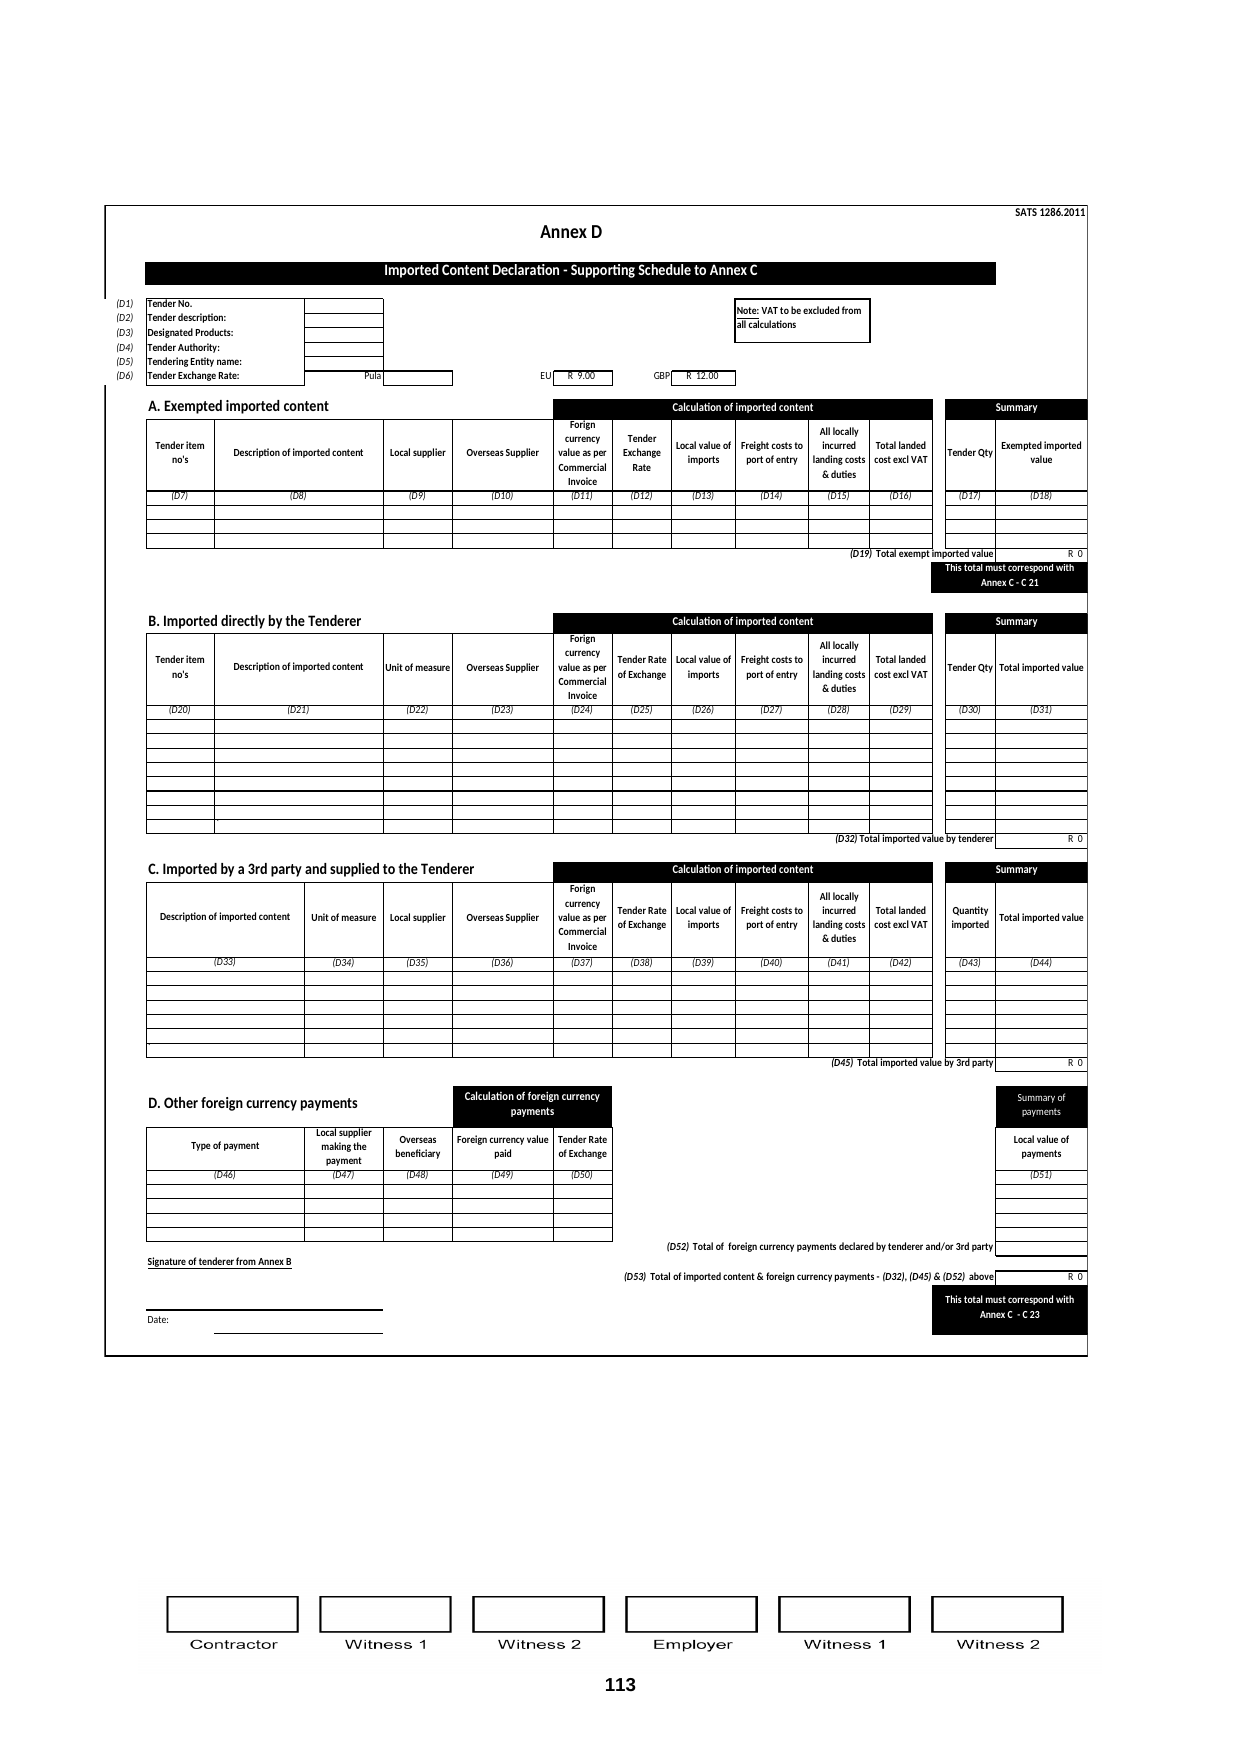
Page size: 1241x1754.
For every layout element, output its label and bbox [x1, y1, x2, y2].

picture [138, 1578, 1103, 1674]
